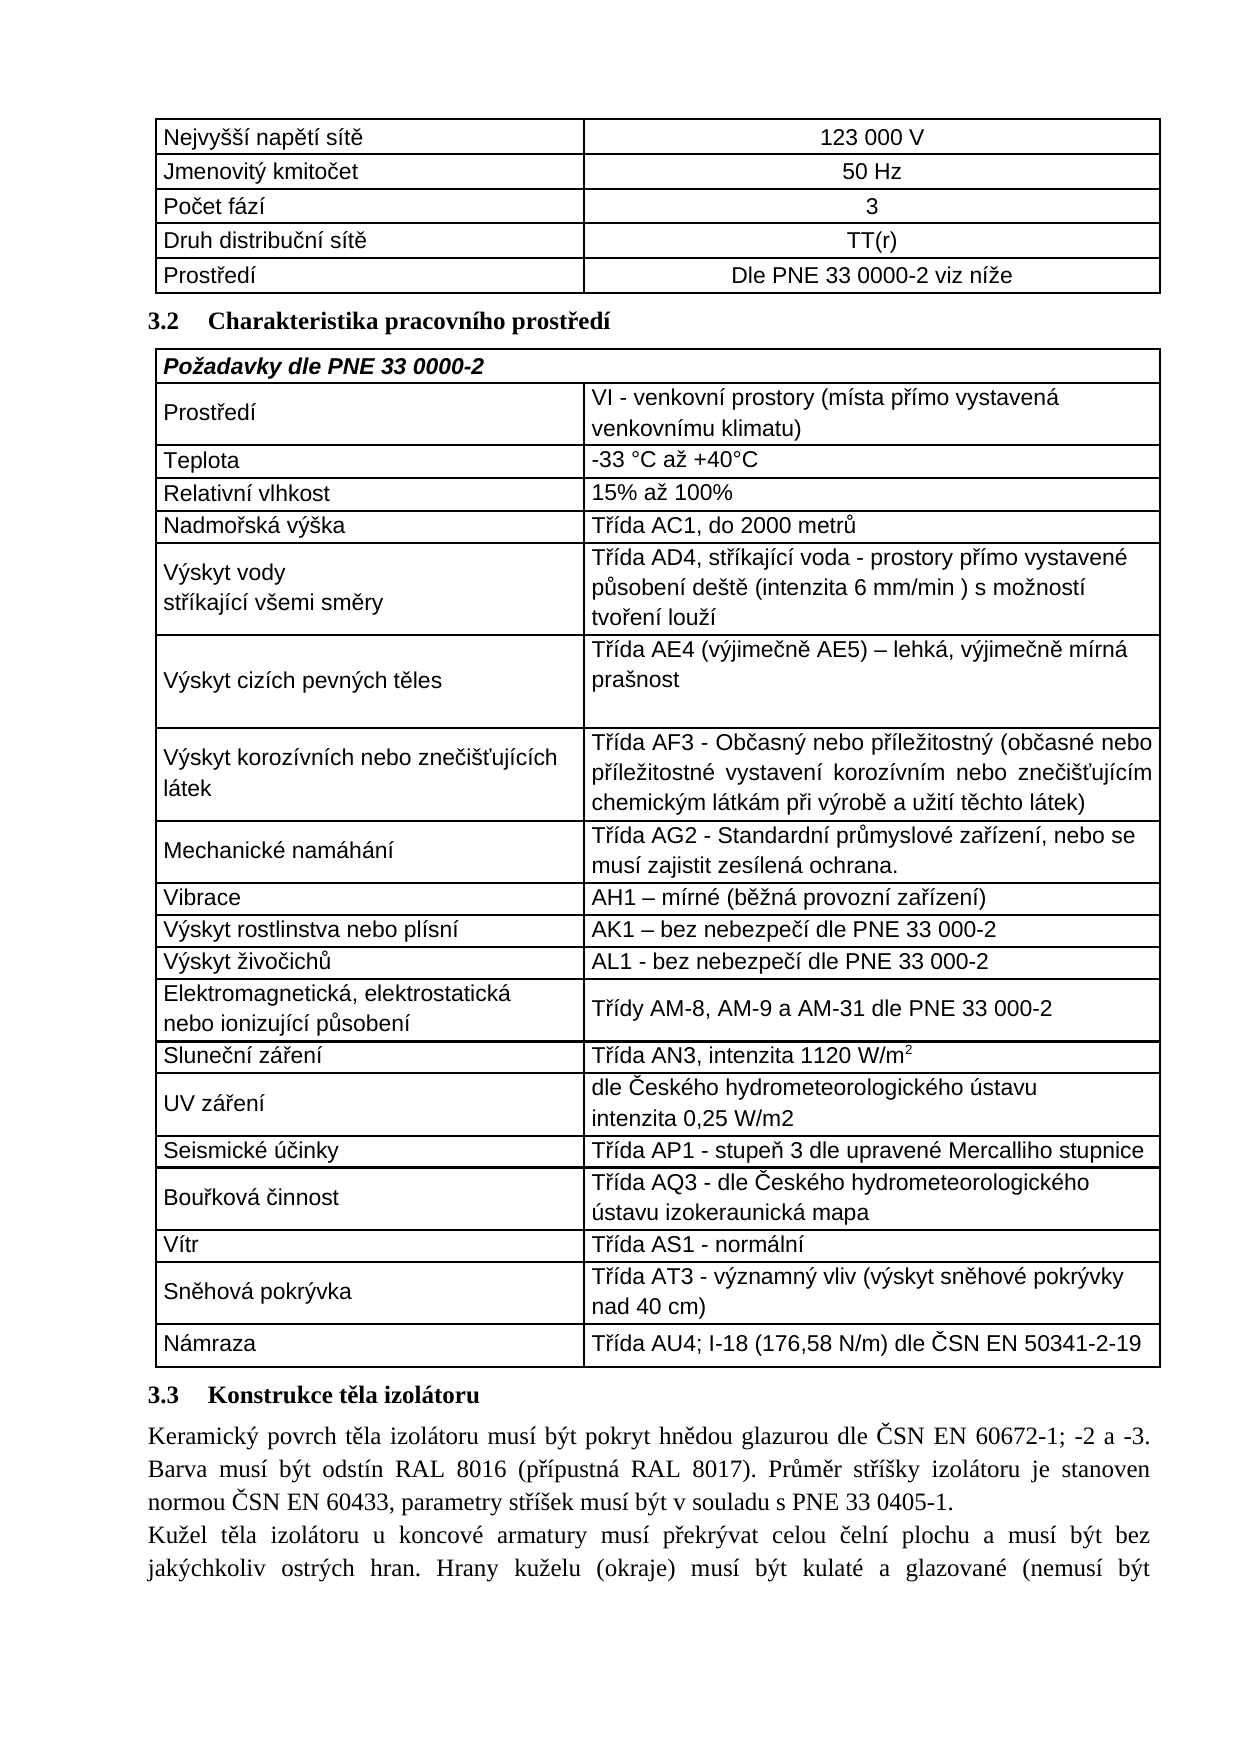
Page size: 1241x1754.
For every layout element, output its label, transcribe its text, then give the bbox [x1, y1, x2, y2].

table_cell Sluneční záření [157, 1043, 583, 1072]
table_cell Relativní vlhkost [157, 479, 583, 510]
table_cell Výskyt korozívních nebo znečišťujících látek [157, 729, 583, 820]
table_cell Jmenovitý kmitočet [157, 155, 583, 188]
table_cell Dle PNE 33 0000-2 viz níže [585, 259, 1159, 292]
table_cell 3 [585, 190, 1159, 222]
table_cell Vibrace [157, 884, 583, 914]
table_cell Třída AS1 - normální [585, 1231, 1159, 1261]
table_cell VI - venkovní prostory (místa přímo vystavená venkovnímu klimatu) [585, 384, 1159, 444]
table_cell 50 Hz [585, 155, 1159, 188]
table_cell Výskyt rostlinstva nebo plísní [157, 916, 583, 946]
table_cell Třída AN3, intenzita 1120 W/m2 [585, 1043, 1159, 1072]
table_cell Námraza [157, 1325, 583, 1366]
table_cell Bouřková činnost [157, 1169, 583, 1229]
table_cell Třída AQ3 - dle Českého hydrometeorologického ústavu izokeraunická mapa [585, 1169, 1159, 1229]
table_cell UV záření [157, 1074, 583, 1134]
table_cell TT(r) [585, 224, 1159, 257]
table_cell Třída AG2 - Standardní průmyslové zařízení, nebo se musí zajistit zesílená ochrana. [585, 822, 1159, 882]
table_cell Vítr [157, 1231, 583, 1261]
table_cell Třída AU4; I-18 (176,58 N/m) dle ČSN EN 50341-2-19 [585, 1325, 1159, 1366]
table_cell Třídy AM-8, AM-9 a AM-31 dle PNE 33 000-2 [585, 980, 1159, 1040]
table_cell Třída AF3 - Občasný nebo příležitostný (občasné nebo příležitostné vystavení korozívním nebo znečišťujícím chemickým látkám při výrobě a užití těchto látek) [585, 729, 1159, 820]
table_cell Výskyt živočichů [157, 948, 583, 978]
table_cell 123 000 V [585, 120, 1159, 153]
table_cell AH1 – mírné (běžná provozní zařízení) [585, 884, 1159, 914]
table_header Požadavky dle PNE 33 0000-2 [157, 350, 1159, 382]
subtitle Charakteristika pracovního prostředí [148, 306, 1152, 335]
table_cell Třída AC1, do 2000 metrů [585, 512, 1159, 542]
table_cell Mechanické namáhání [157, 822, 583, 882]
table_cell -33 °C až +40°C [585, 446, 1159, 477]
table_cell 15% až 100% [585, 479, 1159, 510]
table_cell Teplota [157, 446, 583, 477]
table_cell Výskyt cizích pevných těles [157, 636, 583, 727]
table_cell Prostředí [157, 384, 583, 444]
table_cell dle Českého hydrometeorologického ústavu intenzita 0,25 W/m2 [585, 1074, 1159, 1134]
subtitle Konstrukce těla izolátoru [148, 1380, 1152, 1409]
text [148, 1520, 1152, 1582]
text Keramický povrch těla izolátoru musí být pokryt hnědou glazurou dle ČSN EN 60672-1; -2 a -3. Barva musí být odstín RAL 8016 (přípustná RAL 8017). Průměr stříšky izolátoru je stanoven normou ČSN EN 60433, parametry stříšek musí být v souladu s PNE 33 0405-1. [148, 1421, 1152, 1516]
table_cell Třída AE4 (výjimečně AE5) – lehká, výjimečně mírná prašnost [585, 636, 1159, 727]
table_cell Třída AP1 - stupeň 3 dle upravené Mercalliho stupnice [585, 1137, 1159, 1166]
table_cell Druh distribuční sítě [157, 224, 583, 257]
table_cell Počet fází [157, 190, 583, 222]
table_cell Nejvyšší napětí sítě [157, 120, 583, 153]
table_cell AL1 - bez nebezpečí dle PNE 33 000-2 [585, 948, 1159, 978]
table_cell AK1 – bez nebezpečí dle PNE 33 000-2 [585, 916, 1159, 946]
table_cell Elektromagnetická, elektrostatická nebo ionizující působení [157, 980, 583, 1040]
table_cell Třída AD4, stříkající voda - prostory přímo vystavené působení deště (intenzita 6 mm/min ) s možností tvoření louží [585, 544, 1159, 634]
table_cell Seismické účinky [157, 1137, 583, 1166]
table_cell Prostředí [157, 259, 583, 292]
table_cell Nadmořská výška [157, 512, 583, 542]
table_cell Třída AT3 - významný vliv (výskyt sněhové pokrývky nad 40 cm) [585, 1263, 1159, 1323]
table_cell Výskyt vody stříkající všemi směry [157, 544, 583, 634]
table_cell Sněhová pokrývka [157, 1263, 583, 1323]
